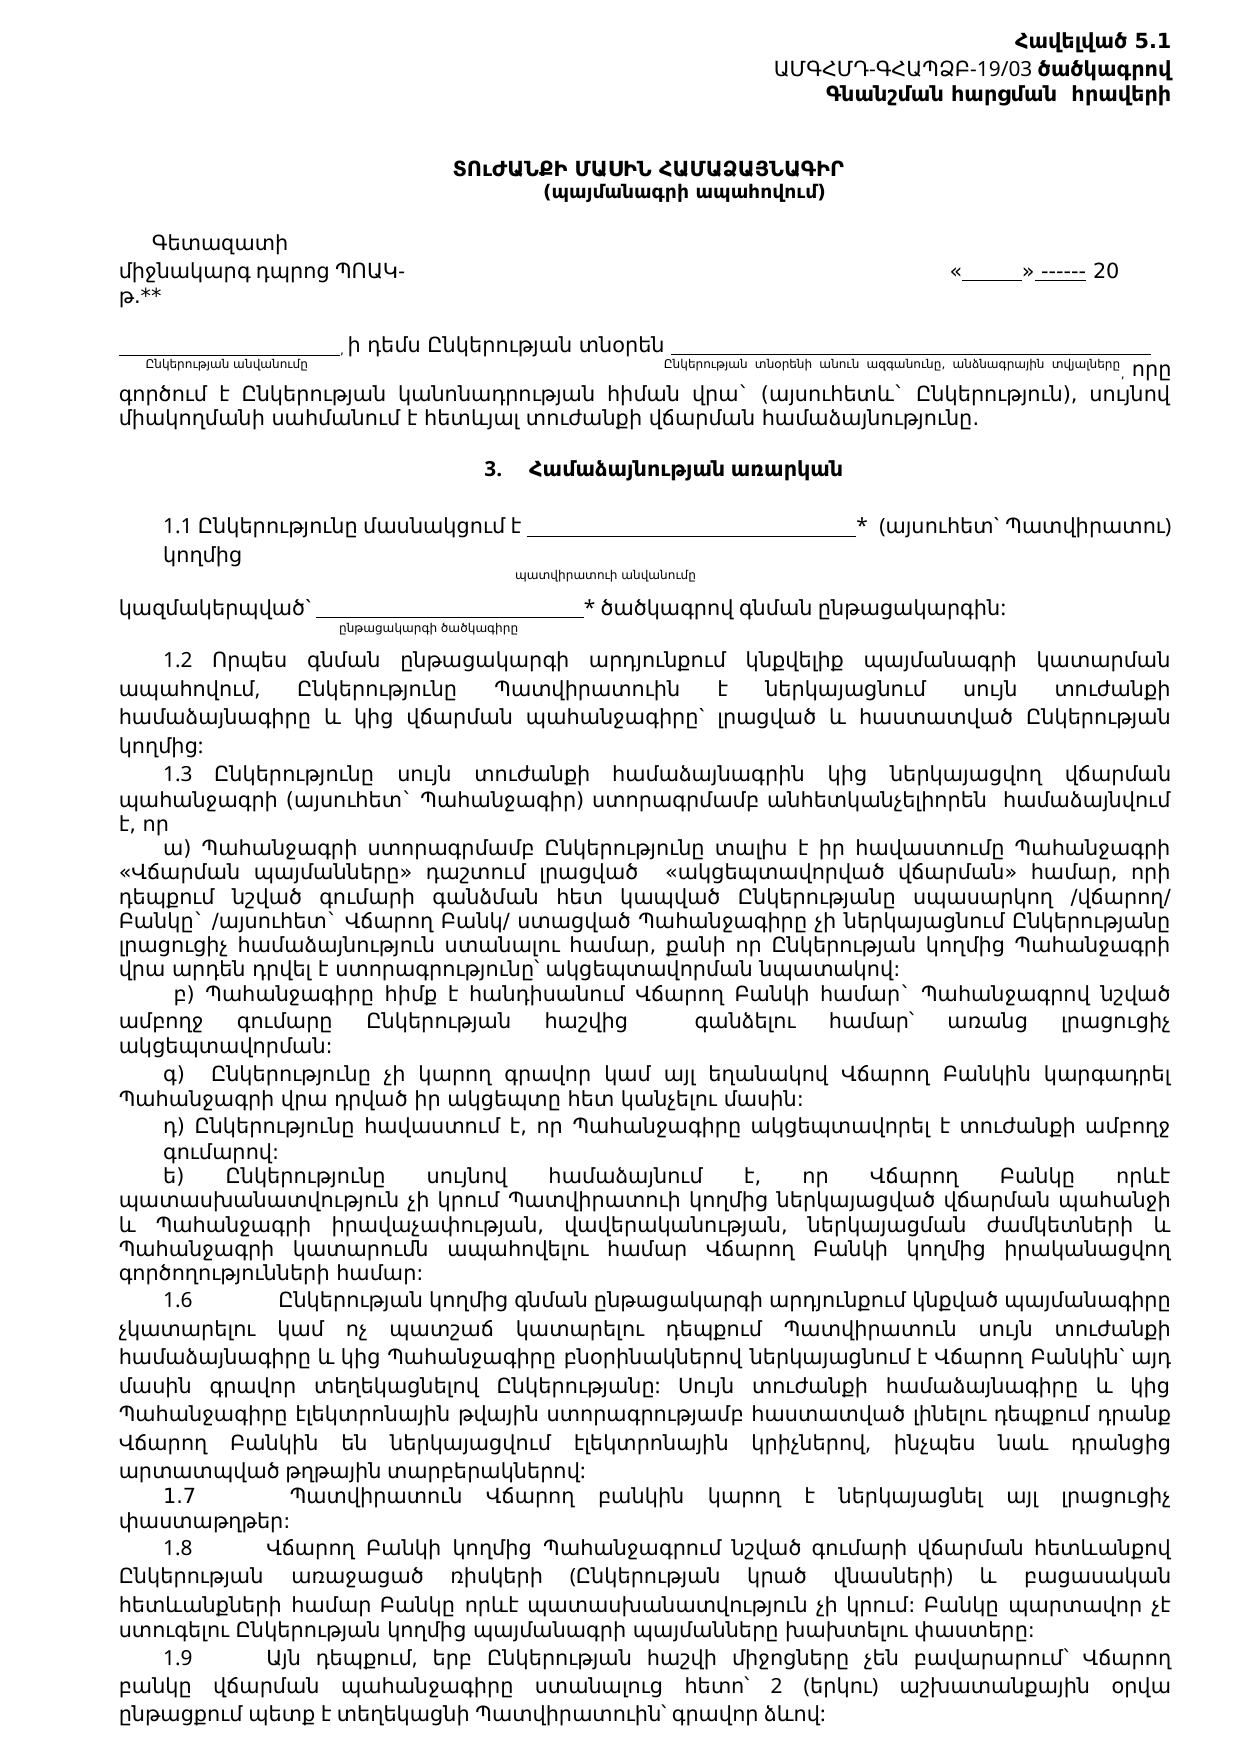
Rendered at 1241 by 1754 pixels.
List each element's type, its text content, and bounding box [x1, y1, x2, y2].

text դ) Ընկերությունը հավաստում է, որ Պահանջագիրը ակցեպտավորել է տուժանքի ամբողջ գումարով: [163, 1111, 1171, 1164]
text ԱՄԳՀՄԴ-ԳՀԱՊՁԲ-19/03 ծածկագրով [118, 54, 1171, 82]
list Համաձայնության առարկան [156, 454, 1171, 483]
text 1.2 Որպես գնման ընթացակարգի արդյունքում կնքվելիք պայմանագրի կատարման ապահովում, Ընկերությունը Պատվիրատուին է ներկայացնում սույն տուժանքի համաձայնագիրը և կից վճարման պահանջագիրը` լրացված և հաստատված Ընկերության կողմից: [118, 645, 1171, 759]
text ընթացակարգի ծածկագիրը [163, 621, 1171, 645]
text ե) Ընկերությունը սույնով համաձայնում է, որ Վճարող Բանկը որևէ պատասխանատվություն չի կրում Պատվիրատուի կողմից ներկայացված վճարման պահանջի և Պահանջագրի իրավաչափության, վավերականության, ներկայացման ժամկետների և Պահանջագրի կատարումն ապահովելու համար Վճարող Բանկի կողմից իրականացվող գործողությունների համար: [118, 1164, 1171, 1286]
text Ընկերության անվանումը Ընկերության տնօրենի անուն ազգանունը, անձնագրային տվյալները, որը գործում է Ընկերության կանոնադրության հիման վրա` (այսուհետև` Ընկերություն), սույնով միակողմանի սահմանում է հետևյալ տուժանքի վճարման համաձայնությունը. [118, 357, 1171, 430]
text Գետազատի [118, 228, 1171, 256]
list Պատվիրատուն Վճարող բանկին կարող է ներկայացնել այլ լրացուցիչ փաստաթղթեր: [118, 1484, 1171, 1533]
text 1.3 Ընկերությունը սույն տուժանքի համաձայնագրին կից ներկայացվող վճարման պահանջագրի (այսուհետ` Պահանջագիր) ստորագրմամբ անհետկանչելիորեն համաձայնվում է, որ [118, 759, 1171, 836]
text (պայմանագրի ապահովում) [118, 181, 1171, 203]
list Այն դեպքում, երբ Ընկերության հաշվի միջոցները չեն բավարարում՝ Վճարող բանկը վճարման պահանջագիրը ստանալուց հետո՝ 2 (երկու) աշխատանքային օրվա ընթացքում պետք է տեղեկացնի Պատվիրատուին՝ գրավոր ձևով: [118, 1643, 1171, 1728]
text միջնակարգ դպրոց ՊՈԱԿ- « » ------ 20 թ.** [118, 256, 1171, 309]
text Հավելված 5.1 [118, 29, 1171, 54]
text պատվիրատուի անվանումը [163, 568, 1171, 593]
list Վճարող Բանկի կողմից Պահանջագրում նշված գումարի վճարման հետևանքով Ընկերության առաջացած ռիսկերի (Ընկերության կրած վնասների) և բացասական հետևանքների համար Բանկը որևէ պատասխանատվություն չի կրում: Բանկը պարտավոր չէ ստուգելու Ընկերության կողմից պայմանագրի պայմանները խախտելու փաստերը: [118, 1533, 1171, 1643]
text բ) Պահանջագիրը հիմք է հանդիսանում Վճարող Բանկի համար` Պահանջագրով նշված ամբողջ գումարը Ընկերության հաշվից գանձելու համար՝ առանց լրացուցիչ ակցեպտավորման: [118, 982, 1171, 1059]
text Գնանշման հարցման հրավերի [118, 82, 1171, 107]
text 1.1 Ընկերությունը մասնակցում է * (այսուհետ` Պատվիրատու) կողմից [163, 512, 1171, 568]
text կազմակերպված` * ծածկագրով գնման ընթացակարգին: [118, 593, 1171, 621]
text գ) Ընկերությունը չի կարող գրավոր կամ այլ եղանակով Վճարող Բանկին կարգադրել Պահանջագրի վրա դրված իր ակցեպտը հետ կանչելու մասին: [118, 1059, 1171, 1111]
text ՏՈւԺԱՆՔԻ ՄԱՍԻՆ ՀԱՄԱՁԱՅՆԱԳԻՐ [118, 157, 1171, 181]
text , ի դեմս Ընկերության տնօրեն [118, 333, 1171, 357]
list Ընկերության կողմից գնման ընթացակարգի արդյունքում կնքված պայմանագիրը չկատարելու կամ ոչ պատշաճ կատարելու դեպքում Պատվիրատուն սույն տուժանքի համաձայնագիրը և կից Պահանջագիրը բնօրինակներով ներկայացնում է Վճարող Բանկին` այդ մասին գրավոր տեղեկացնելով Ընկերությանը: Սույն տուժանքի համաձայնագիրը և կից Պահանջագիրը էլեկտրոնային թվային ստորագրությամբ հաստատված լինելու դեպքում դրանք Վճարող Բանկին են ներկայացվում էլեկտրոնային կրիչներով, ինչպես նաև դրանցից արտատպված թղթային տարբերակներով: [118, 1286, 1171, 1484]
text ա) Պահանջագրի ստորագրմամբ Ընկերությունը տալիս է իր հավաստումը Պահանջագրի «Վճարման պայմանները» դաշտում լրացված «ակցեպտավորված վճարման» համար, որի դեպքում նշված գումարի գանձման հետ կապված Ընկերությանը սպասարկող /վճարող/ Բանկը` /այսուհետ` Վճարող Բանկ/ ստացված Պահանջագիրը չի ներկայացնում Ընկերությանը լրացուցիչ համաձայնություն ստանալու համար, քանի որ Ընկերության կողմից Պահանջագրի վրա արդեն դրվել է ստորագրությունը՝ ակցեպտավորման նպատակով: [118, 836, 1171, 982]
